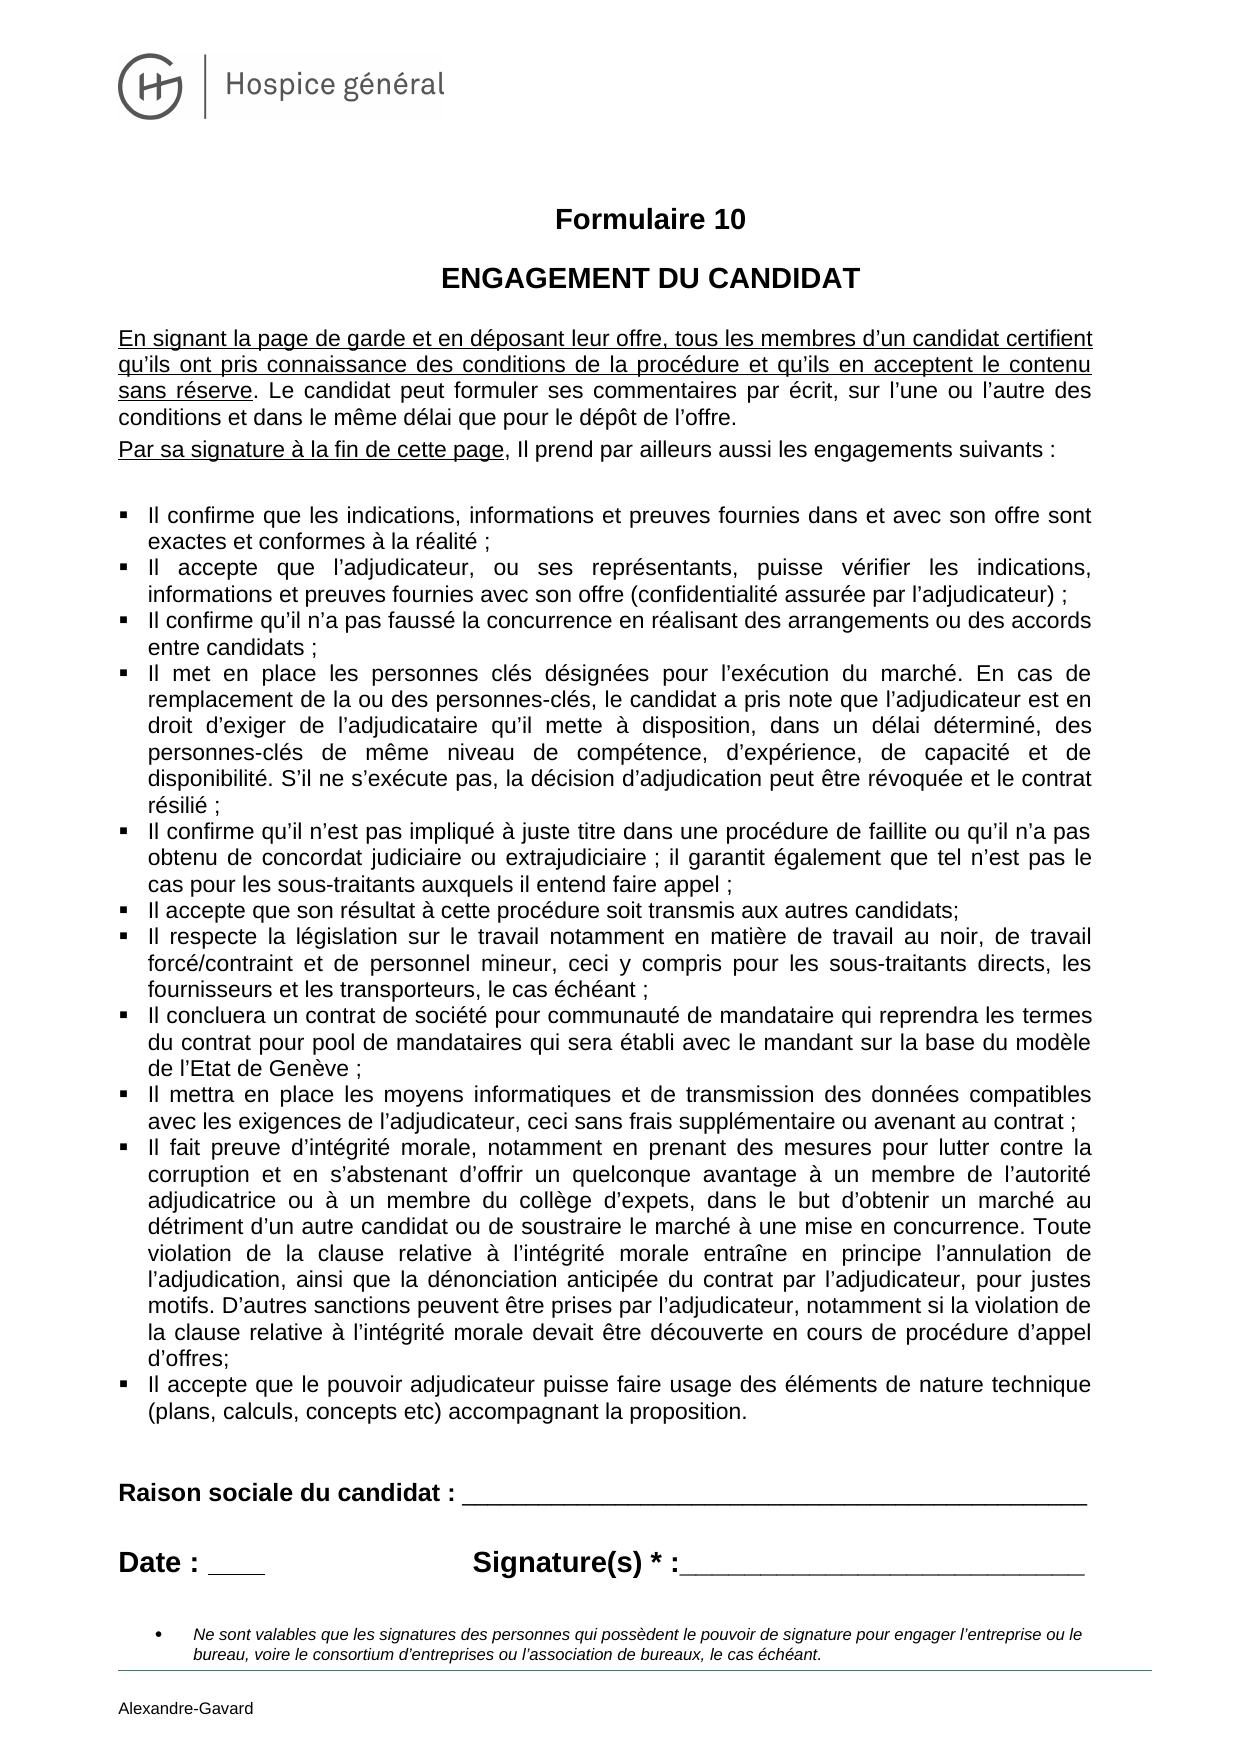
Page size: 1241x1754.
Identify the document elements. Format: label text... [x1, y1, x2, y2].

text Raison sociale du candidat : _________________________________________________ [118, 1478, 1093, 1507]
list Il concluera un contrat de société pour communauté de mandataire qui reprendra les termes du contrat pour pool de mandataires qui sera établi avec le mandant sur la base du modèle de l’Etat de Genève ; [118, 1002, 1093, 1081]
list Ne sont valables que les signatures des personnes qui possèdent le pouvoir de signature pour engager l’entreprise ou le bureau, voire le consortium d’entreprises ou l’association de bureaux, le cas échéant. [156, 1625, 1093, 1663]
text Formulaire 10 [118, 202, 1183, 236]
text Date : Signature(s) * :_________________________ [118, 1545, 1093, 1579]
list Il respecte la législation sur le travail notamment en matière de travail au noir, de travail forcé/contraint et de personnel mineur, ceci y compris pour les sous-traitants directs, les fournisseurs et les transporteurs, le cas échéant ; [118, 923, 1093, 1002]
list Il accepte que l’adjudicateur, ou ses représentants, puisse vérifier les indications, informations et preuves fournies avec son offre (confidentialité assurée par l’adjudicateur) ; [118, 554, 1093, 607]
list Il confirme que les indications, informations et preuves fournies dans et avec son offre sont exactes et conformes à la réalité ; [118, 502, 1093, 554]
text En signant la page de garde et en déposant leur offre, tous les membres d’un candidat certifient qu’ils ont pris connaissance des conditions de la procédure et qu’ils en acceptent le contenu sans réserve. Le candidat peut formuler ses commentaires par écrit, sur l’une ou l’autre des conditions et dans le même délai que pour le dépôt de l’offre. [118, 349, 1093, 430]
list Il confirme qu’il n’est pas impliqué à juste titre dans une procédure de faillite ou qu’il n’a pas obtenu de concordat judiciaire ou extrajudiciaire ; il garantit également que tel n’est pas le cas pour les sous-traitants auxquels il entend faire appel ; [118, 818, 1093, 897]
list Il confirme qu’il n’a pas faussé la concurrence en réalisant des arrangements ou des accords entre candidats ; [118, 607, 1093, 660]
text Par sa signature à la fin de cette page, Il prend par ailleurs aussi les engagements suivants : [118, 436, 1093, 463]
list Il met en place les personnes clés désignées pour l’exécution du marché. En cas de remplacement de la ou des personnes-clés, le candidat a pris note que l’adjudicateur est en droit d’exiger de l’adjudicataire qu’il mette à disposition, dans un délai déterminé, des personnes-clés de même niveau de compétence, d’expérience, de capacité et de disponibilité. S’il ne s’exécute pas, la décision d’adjudication peut être révoquée et le contrat résilié ; [118, 660, 1093, 818]
text ENGAGEMENT DU CANDIDAT [118, 261, 1183, 294]
list Il accepte que son résultat à cette procédure soit transmis aux autres candidats; [118, 897, 1093, 923]
list Il mettra en place les moyens informatiques et de transmission des données compatibles avec les exigences de l’adjudicateur, ceci sans frais supplémentaire ou avenant au contrat ; [118, 1081, 1093, 1134]
text En signant la page de garde et en déposant leur offre, tous les membres d’un candidat certifient qu’ils ont pris connaissance des conditions de la procédure et qu’ils en acceptent le contenu sans réserve. Le candidat peut formuler ses commentaires par écrit, sur l’une ou l’autre des conditions et dans le même délai que pour le dépôt de l’offre. [118, 325, 1093, 348]
list Il fait preuve d’intégrité morale, notamment en prenant des mesures pour lutter contre la corruption et en s’abstenant d’offrir un quelconque avantage à un membre de l’autorité adjudicatrice ou à un membre du collège d’expets, dans le but d’obtenir un marché au détriment d’un autre candidat ou de soustraire le marché à une mise en concurrence. Toute violation de la clause relative à l’intégrité morale entraîne en principe l’annulation de l’adjudication, ainsi que la dénonciation anticipée du contrat par l’adjudicateur, pour justes motifs. D’autres sanctions peuvent être prises par l’adjudicateur, notamment si la violation de la clause relative à l’intégrité morale devait être découverte en cours de procédure d’appel d’offres; [118, 1134, 1093, 1371]
picture [118, 53, 444, 120]
list Il accepte que le pouvoir adjudicateur puisse faire usage des éléments de nature technique (plans, calculs, concepts etc) accompagnant la proposition. [118, 1371, 1093, 1424]
